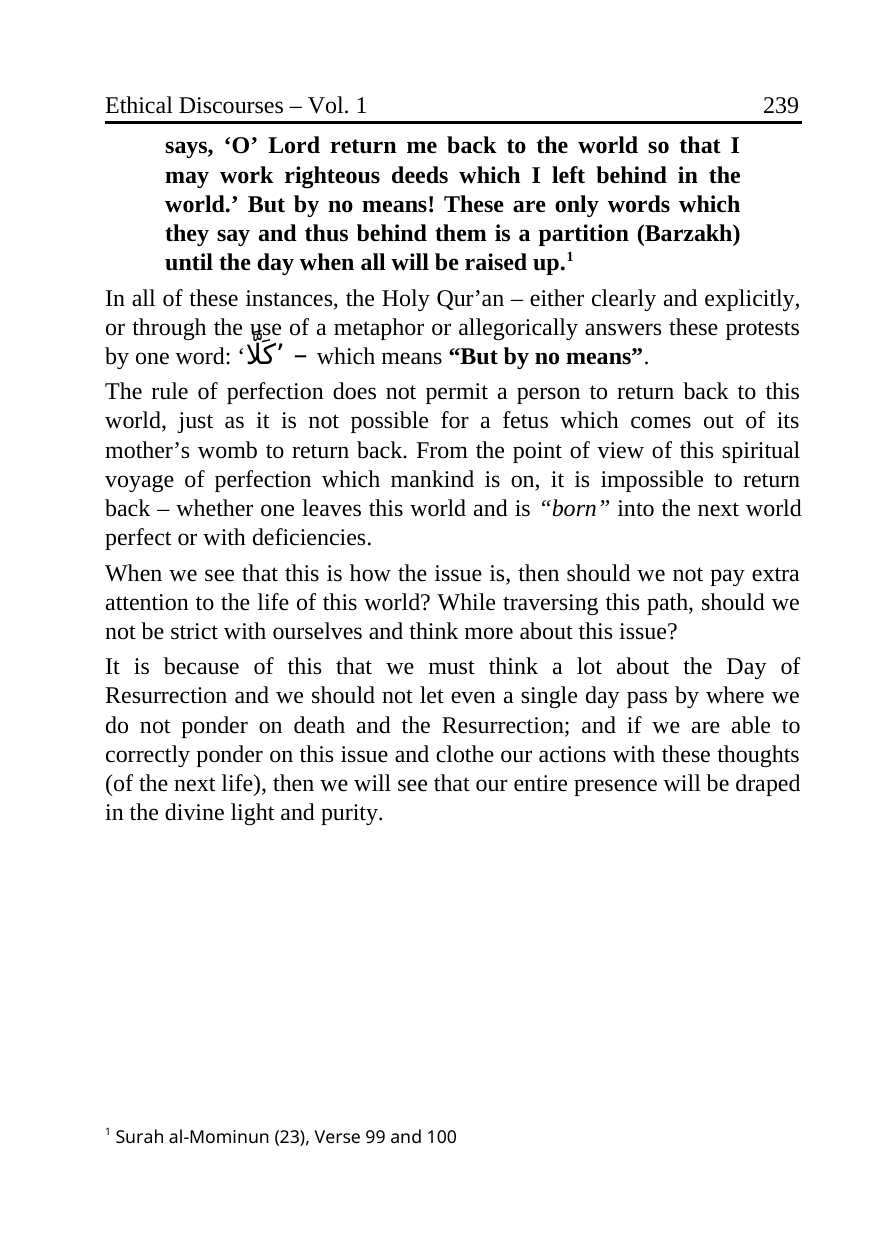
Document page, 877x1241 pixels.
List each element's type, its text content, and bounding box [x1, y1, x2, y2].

text In all of these instances, the Holy Qur’an – either clearly and explicitly, or through the use of a metaphor or allegorically answers these protests by one word: ‘كَلَّا’ – which means “But by no means”. [105, 283, 802, 370]
text Until that time when death comes to one of them he says, ‘O’ Lord return me back to the world so that I may work righteous deeds which I left behind in the world.’ But by no means! These are only words which they say and thus behind them is a partition (Barzakh) until the day when all will be raised up. [165, 131, 742, 276]
text The rule of perfection does not permit a person to return back to this world, just as it is not possible for a fetus which comes out of its mother’s womb to return back. From the point of view of this spiritual voyage of perfection which mankind is on, it is impossible to return back – whether one leaves this world and is “born” into the next world perfect or with deficiencies. [105, 376, 802, 551]
text It is because of this that we must think a lot about the Day of Resurrection and we should not let even a single day pass by where we do not ponder on death and the Resurrection; and if we are able to correctly ponder on this issue and clothe our actions with these thoughts (of the next life), then we will see that our entire presence will be draped in the divine light and purity. [105, 651, 802, 826]
text When we see that this is how the issue is, then should we not pay extra attention to the life of this world? While traversing this path, should we not be strict with ourselves and think more about this issue? [105, 558, 802, 645]
